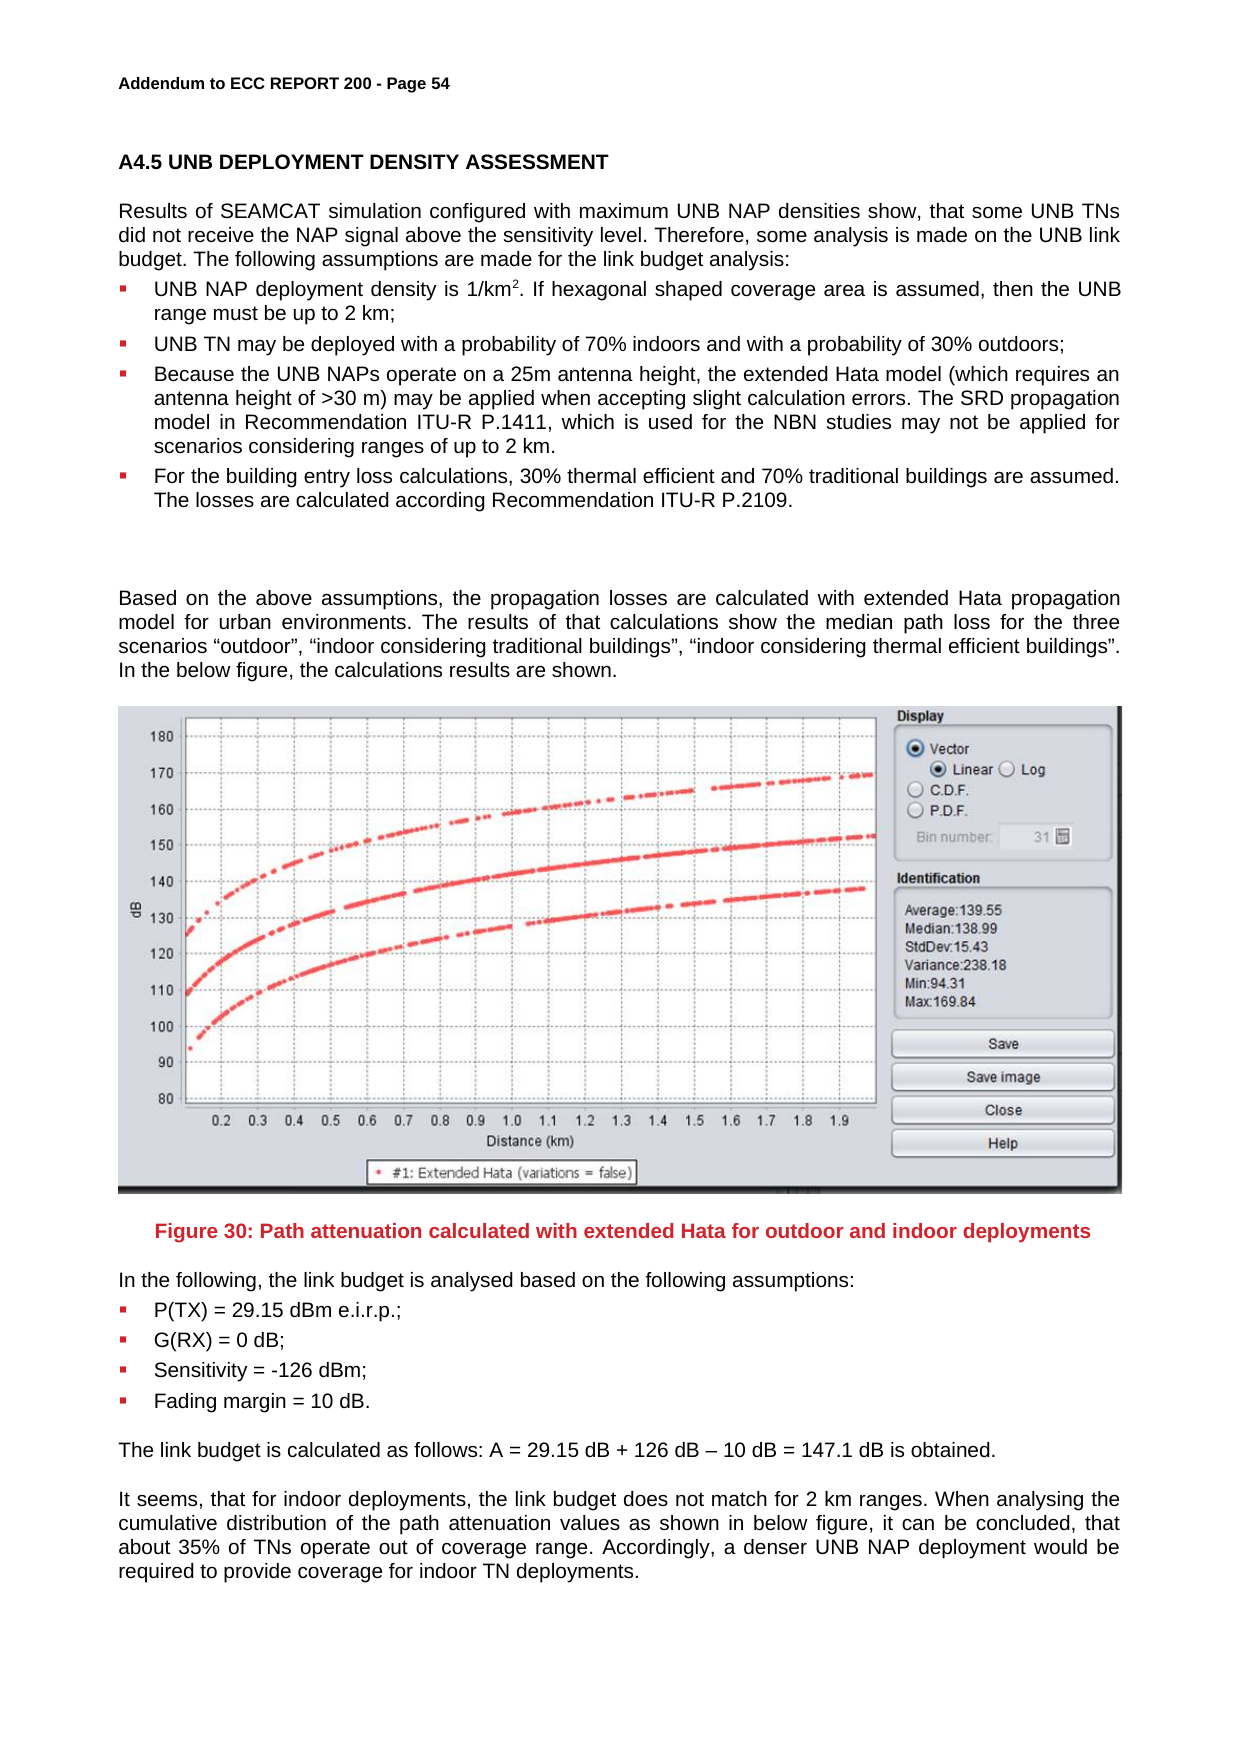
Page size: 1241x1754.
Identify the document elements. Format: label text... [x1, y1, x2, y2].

text Fading margin = 10 dB. [118, 1389, 1122, 1413]
text G(RX) = 0 dB; [118, 1328, 1122, 1352]
text Figure 30: Path attenuation calculated with extended Hata for outdoor and indoor deployments [118, 1218, 1122, 1242]
text UNB NAP deployment density is 1/km2. If hexagonal shaped coverage area is assumed, then the UNB range must be up to 2 km; [118, 277, 1122, 325]
text Based on the above assumptions, the propagation losses are calculated with extended Hata propagation model for urban environments. The results of that calculations show the median path loss for the three scenarios “outdoor”, “indoor considering traditional buildings”, “indoor considering thermal efficient buildings”. In the below figure, the calculations results are shown. [118, 586, 1122, 682]
text Sensitivity = -126 dBm; [118, 1358, 1122, 1382]
text The link budget is calculated as follows: A = 29.15 dB + 126 dB – 10 dB = 147.1 dB is obtained. [118, 1438, 1122, 1462]
text For the building entry loss calculations, 30% thermal efficient and 70% traditional buildings are assumed. The losses are calculated according Recommendation ITU-R P.2109. [118, 464, 1122, 512]
text P(TX) = 29.15 dBm e.i.r.p.; [118, 1298, 1122, 1322]
picture [118, 706, 1123, 1194]
subtitle UNB deployment density assessment [118, 150, 1122, 174]
text It seems, that for indoor deployments, the link budget does not match for 2 km ranges. When analysing the cumulative distribution of the path attenuation values as shown in below figure, it can be concluded, that about 35% of TNs operate out of coverage range. Accordingly, a denser UNB NAP deployment would be required to provide coverage for indoor TN deployments. [118, 1487, 1122, 1582]
text In the following, the link budget is analysed based on the following assumptions: [118, 1267, 1122, 1291]
text Results of SEAMCAT simulation configured with maximum UNB NAP densities show, that some UNB TNs did not receive the NAP signal above the sensitivity level. Therefore, some analysis is made on the UNB link budget. The following assumptions are made for the link budget analysis: [118, 199, 1122, 271]
text UNB TN may be deployed with a probability of 70% indoors and with a probability of 30% outdoors; [118, 331, 1122, 355]
text Because the UNB NAPs operate on a 25m antenna height, the extended Hata model (which requires an antenna height of >30 m) may be applied when accepting slight calculation errors. The SRD propagation model in Recommendation ITU-R P.1411, which is used for the NBN studies may not be applied for scenarios considering ranges of up to 2 km. [118, 362, 1122, 458]
